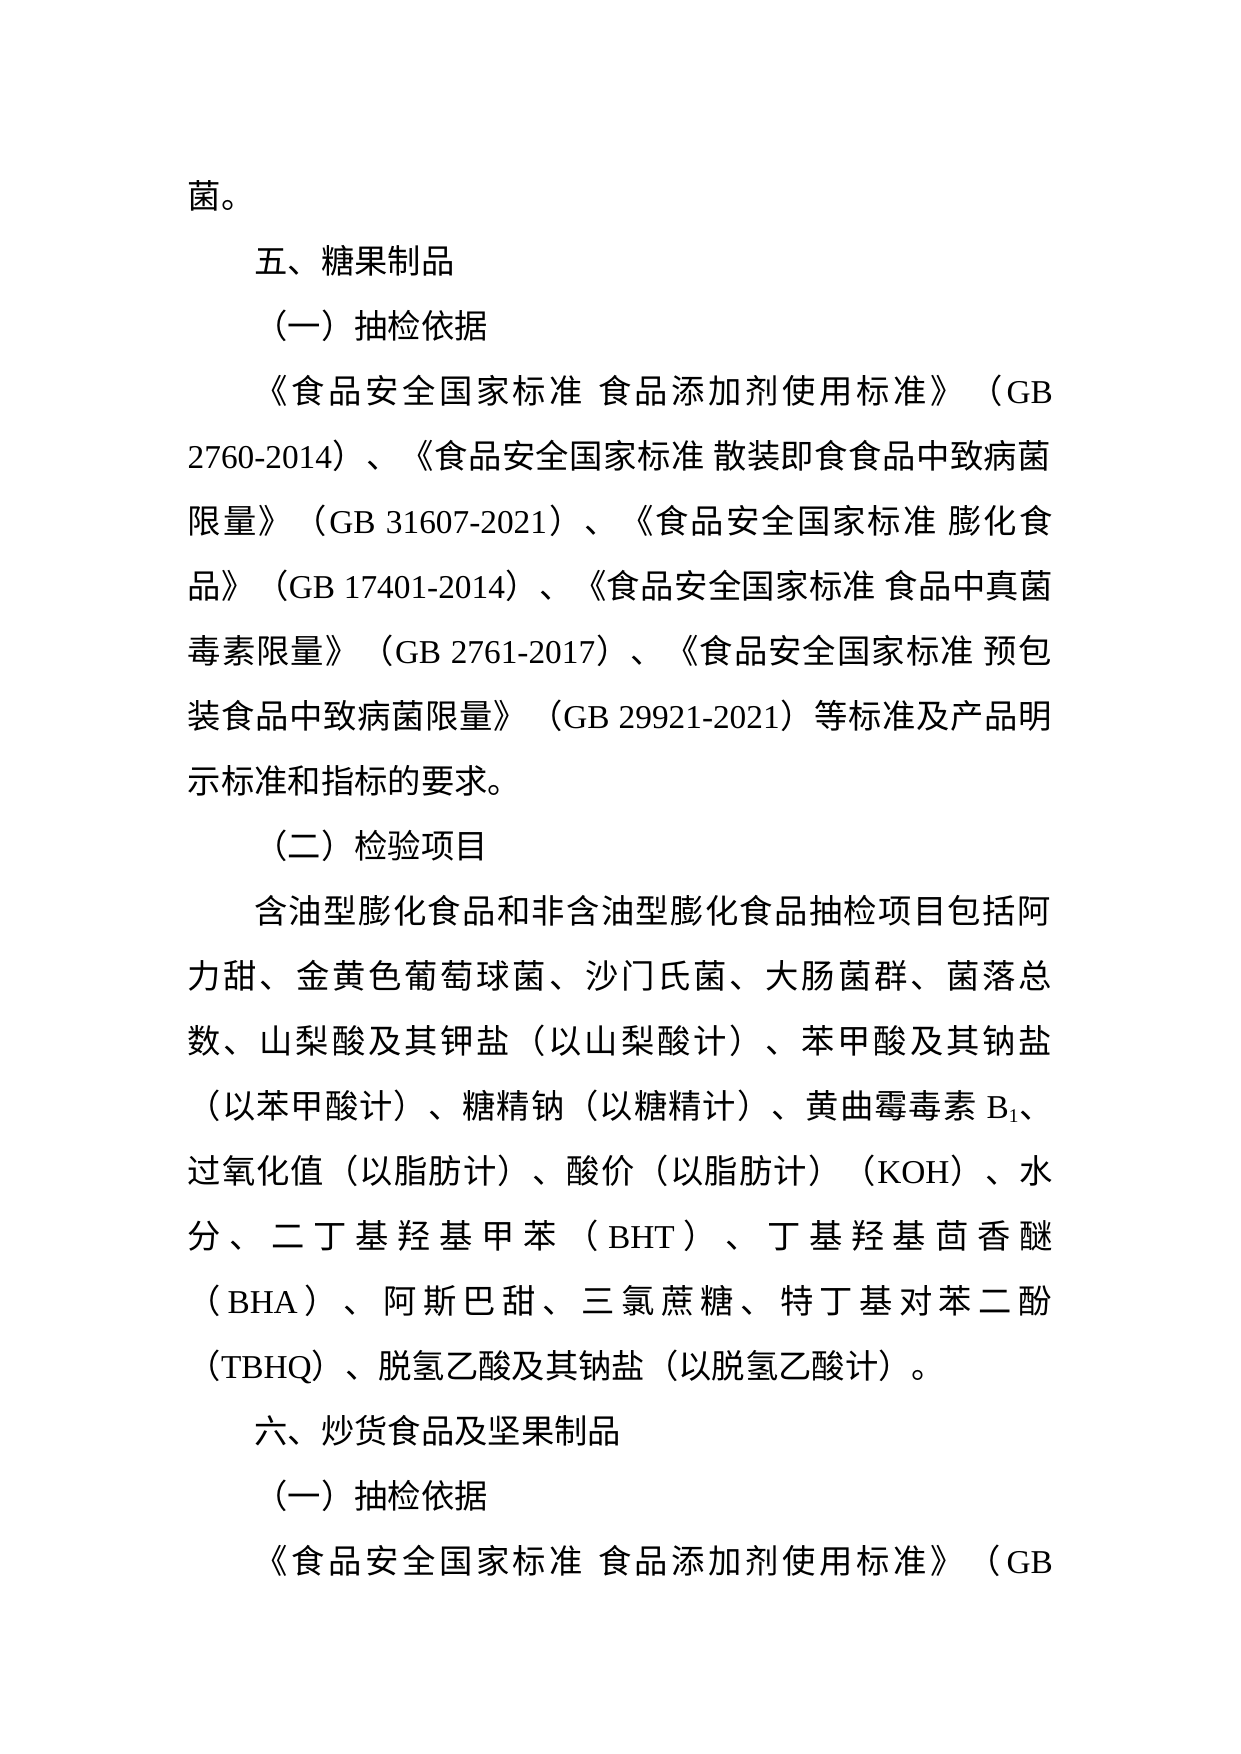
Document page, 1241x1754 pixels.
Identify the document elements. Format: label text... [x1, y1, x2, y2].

list 含油型膨化食品和非含油型膨化食品抽检项目包括阿力甜、金黄色葡萄球菌、沙门氏菌、大肠菌群、菌落总数、山梨酸及其钾盐（以山梨酸计）、苯甲酸及其钠盐（以苯甲酸计）、糖精钠（以糖精计）、黄曲霉毒素B1、过氧化值（以脂肪计）、酸价（以脂肪计）（KOH）、水分、二丁基羟基甲苯（BHT）、丁基羟基茴香醚（BHA）、阿斯巴甜、三氯蔗糖、特丁基对苯二酚（TBHQ）、脱氢乙酸及其钠盐（以脱氢乙酸计）。 [187, 877, 1053, 1397]
list 五、糖果制品 [187, 227, 1053, 292]
text （一）抽检依据 [254, 1462, 1053, 1527]
text （二）检验项目 [187, 812, 1053, 877]
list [187, 1527, 1053, 1592]
text （一）抽检依据 [254, 292, 1053, 357]
list 《食品安全国家标准 食品添加剂使用标准》（GB 2760-2014）、《食品安全国家标准 散装即食食品中致病菌限量》（GB 31607-2021）、《食品安全国家标准 膨化食品》（GB 17401-2014）、《食品安全国家标准 食品中真菌毒素限量》（GB 2761-2017）、《食品安全国家标准 预包装食品中致病菌限量》（GB 29921-2021）等标准及产品明示标准和指标的要求。 [187, 357, 1053, 812]
list 六、炒货食品及坚果制品 [187, 1397, 1053, 1462]
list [187, 162, 1053, 227]
